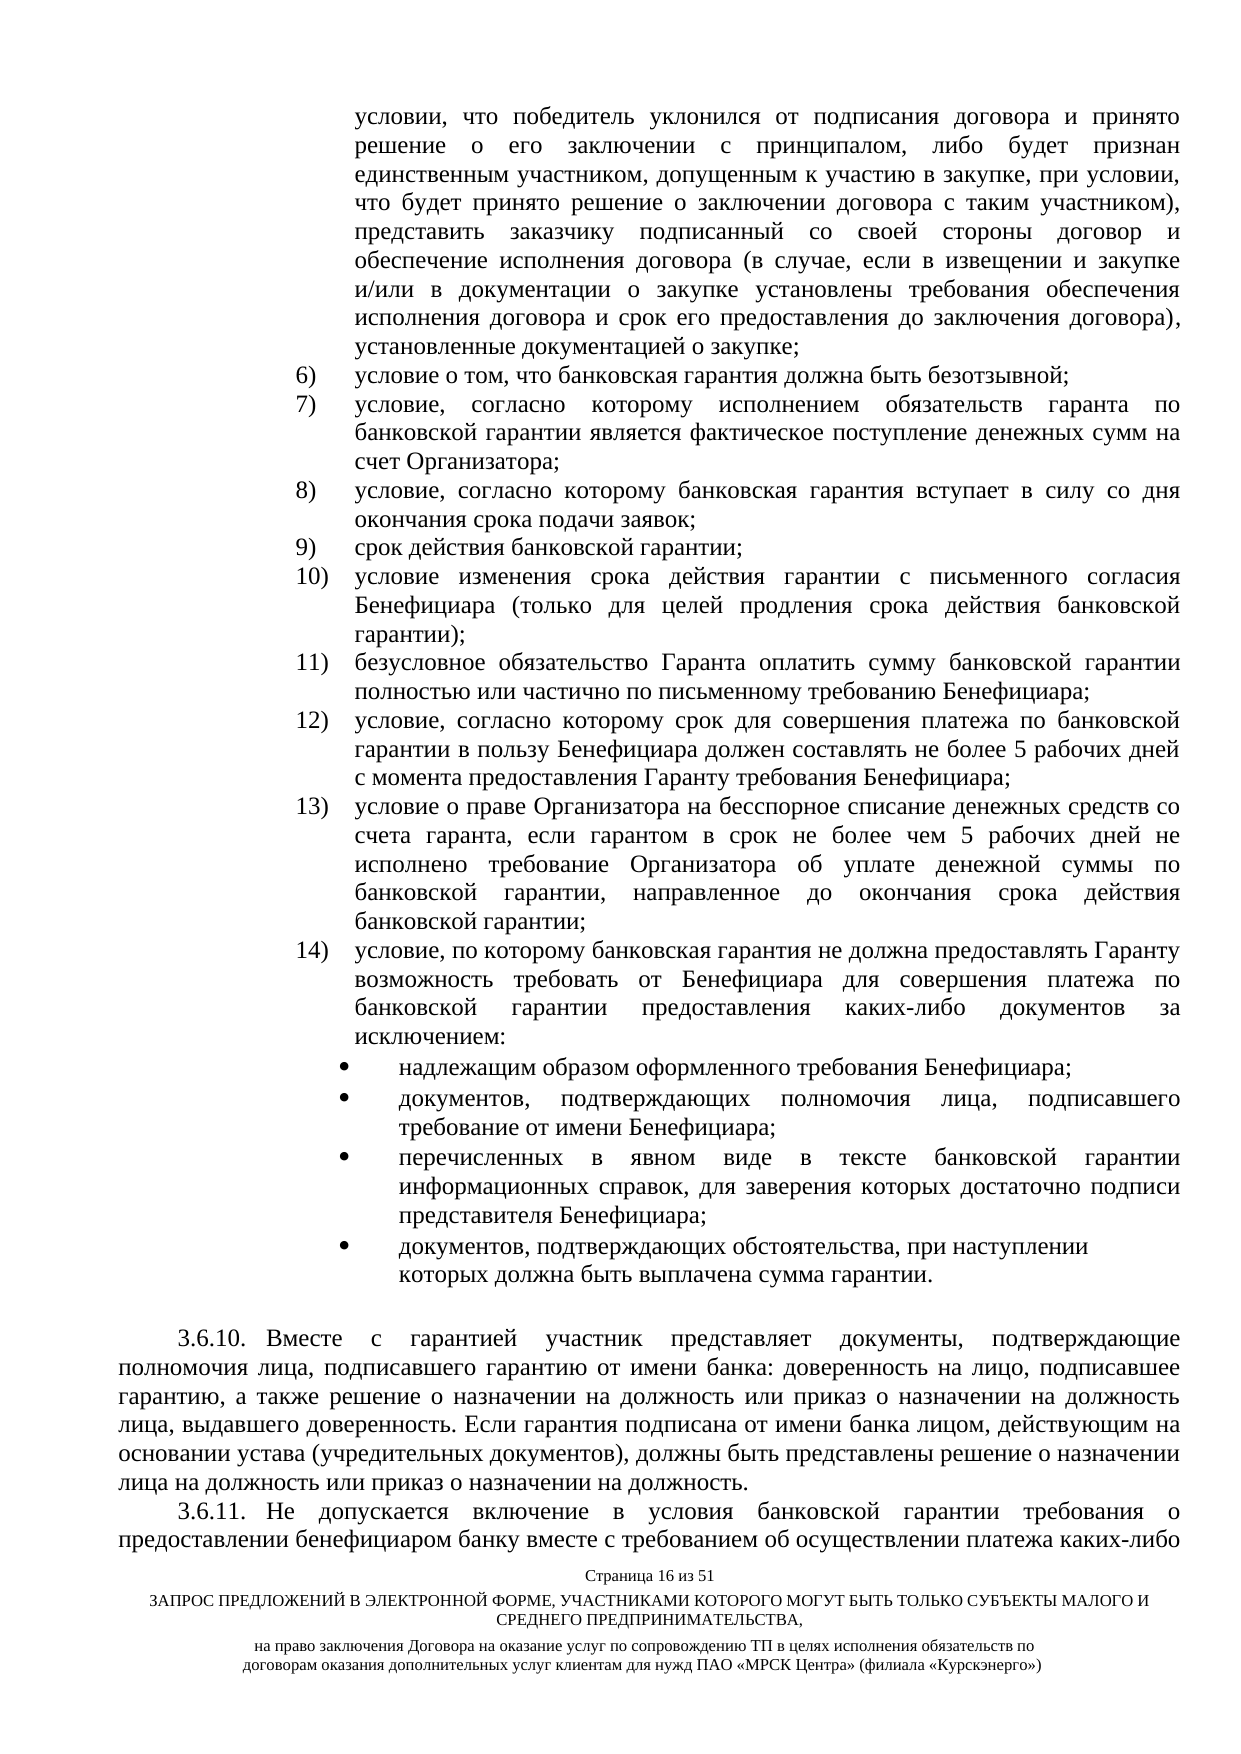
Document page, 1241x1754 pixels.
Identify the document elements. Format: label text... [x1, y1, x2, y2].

list перечисленных в явном виде в тексте банковской гарантии информационных справок, для заверения которых достаточно подписи представителя Бенефициара; [340, 1142, 1181, 1229]
list условие, согласно которому срок для совершения платежа по банковской гарантии в пользу Бенефициара должен составлять не более 5 рабочих дней с момента предоставления Гаранту требования Бенефициара; [295, 705, 1181, 791]
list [295, 101, 1181, 360]
list безусловное обязательство Гаранта оплатить сумму банковской гарантии полностью или частично по письменному требованию Бенефициара; [295, 647, 1181, 705]
list условие о праве Организатора на бесспорное списание денежных средств со счета гаранта, если гарантом в срок не более чем 5 рабочих дней не исполнено требование Организатора об уплате денежной суммы по банковской гарантии, направленное до окончания срока действия банковской гарантии; [295, 791, 1181, 935]
list документов, подтверждающих полномочия лица, подписавшего требование от имени Бенефициара; [340, 1083, 1181, 1140]
subtitle Вместе с гарантией участник представляет документы, подтверждающие полномочия лица, подписавшего гарантию от имени банка: доверенность на лицо, подписавшее гарантию, а также решение о назначении на должность или приказ о назначении на должность лица, выдавшего доверенность. Если гарантия подписана от имени банка лицом, действующим на основании устава (учредительных документов), должны быть представлены решение о назначении лица на должность или приказ о назначении на должность. [118, 1323, 1181, 1496]
list условие, по которому банковская гарантия не должна предоставлять Гаранту возможность требовать от Бенефициара для совершения платежа по банковской гарантии предоставления каких-либо документов за исключением: [295, 935, 1181, 1050]
list надлежащим образом оформленного требования Бенефициара; [340, 1052, 1181, 1081]
list срок действия банковской гарантии; [295, 532, 1181, 561]
list условие изменения срока действия гарантии с письменного согласия Бенефициара (только для целей продления срока действия банковской гарантии); [295, 561, 1181, 647]
list условие, согласно которому банковская гарантия вступает в силу со дня окончания срока подачи заявок; [295, 475, 1181, 532]
list условие о том, что банковская гарантия должна быть безотзывной; [295, 360, 1181, 389]
list документов, подтверждающих обстоятельства, при наступлении которых должна быть выплачена сумма гарантии. [340, 1231, 1181, 1288]
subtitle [118, 1496, 1181, 1553]
list условие, согласно которому исполнением обязательств гаранта по банковской гарантии является фактическое поступление денежных сумм на счет Организатора; [295, 389, 1181, 475]
